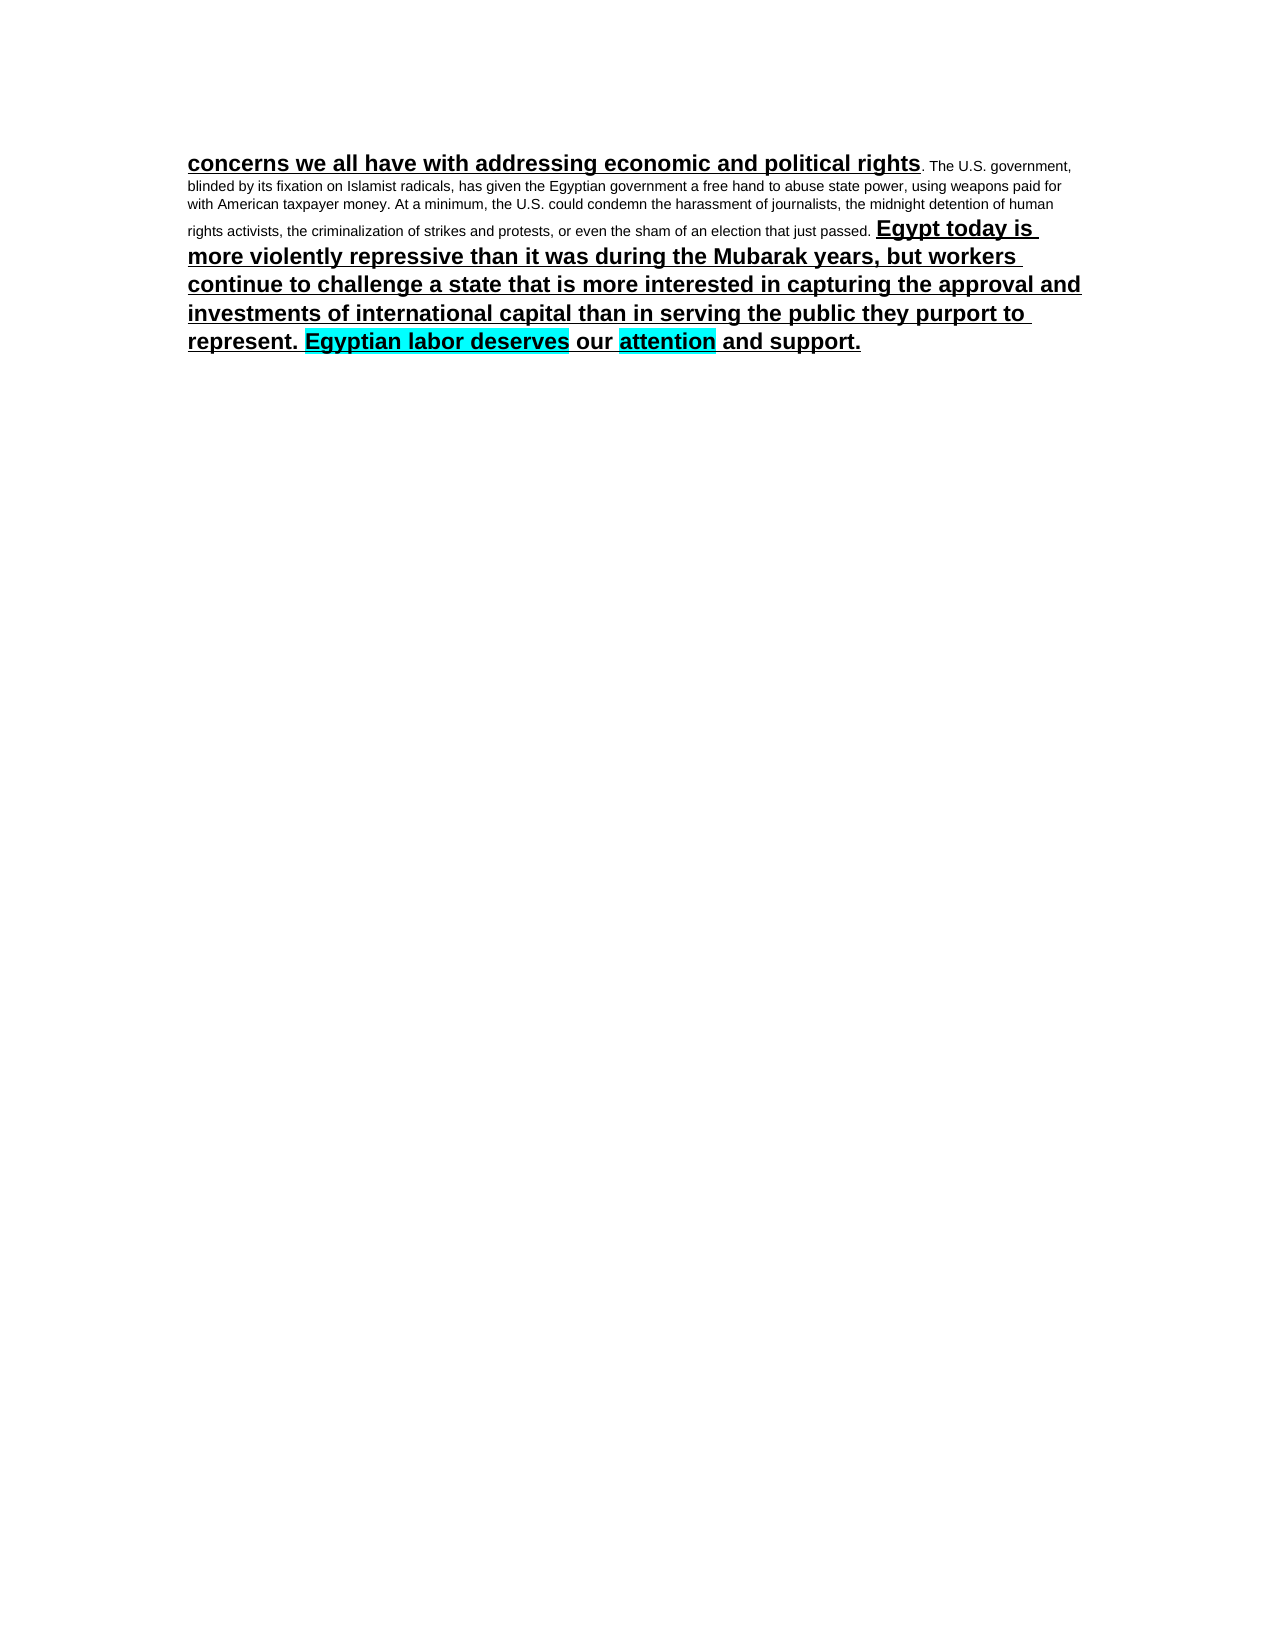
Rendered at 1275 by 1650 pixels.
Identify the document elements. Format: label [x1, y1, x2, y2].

text [187, 150, 1087, 354]
